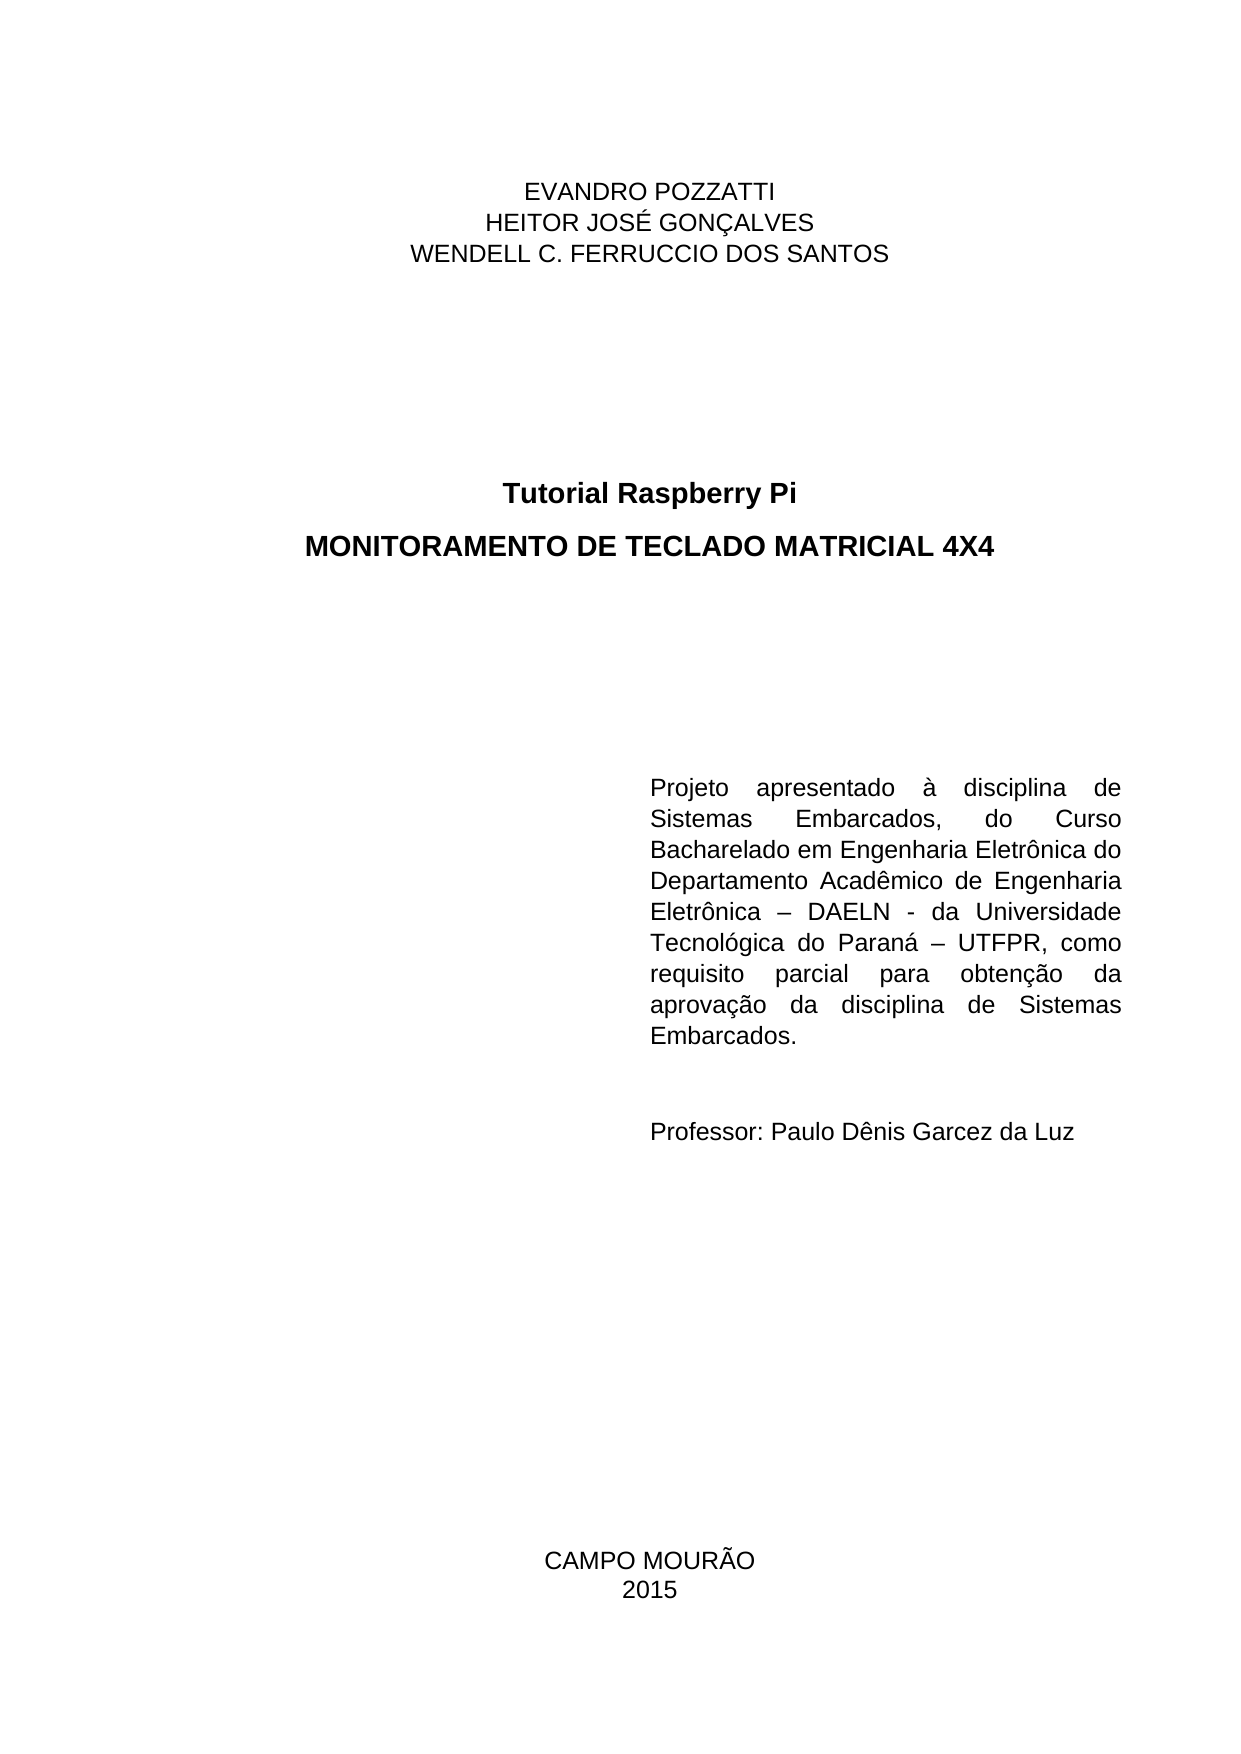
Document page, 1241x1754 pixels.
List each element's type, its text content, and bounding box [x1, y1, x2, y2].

text MONITORAMENTO DE TECLADO MATRICIAL 4X4 [177, 529, 1122, 563]
text Tutorial Raspberry Pi [177, 476, 1122, 510]
text HEITOR JOSÉ GONÇALVES [177, 208, 1122, 237]
text 2015 [177, 1575, 1122, 1603]
text Projeto apresentado à disciplina de Sistemas Embarcados, do Curso Bacharelado em Engenharia Eletrônica do Departamento Acadêmico de Engenharia Eletrônica – DAELN - da Universidade Tecnológica do Paraná – UTFPR, como requisito parcial para obtenção da aprovação da disciplina de Sistemas Embarcados. [650, 773, 1122, 1050]
text EVANDRO POZZATTI [177, 177, 1122, 206]
text WENDELL C. FERRUCCIO DOS SANTOS [177, 239, 1122, 268]
text CAMPO MOURÃO [177, 1546, 1122, 1575]
text Professor: Paulo Dênis Garcez da Luz [650, 1117, 1122, 1145]
